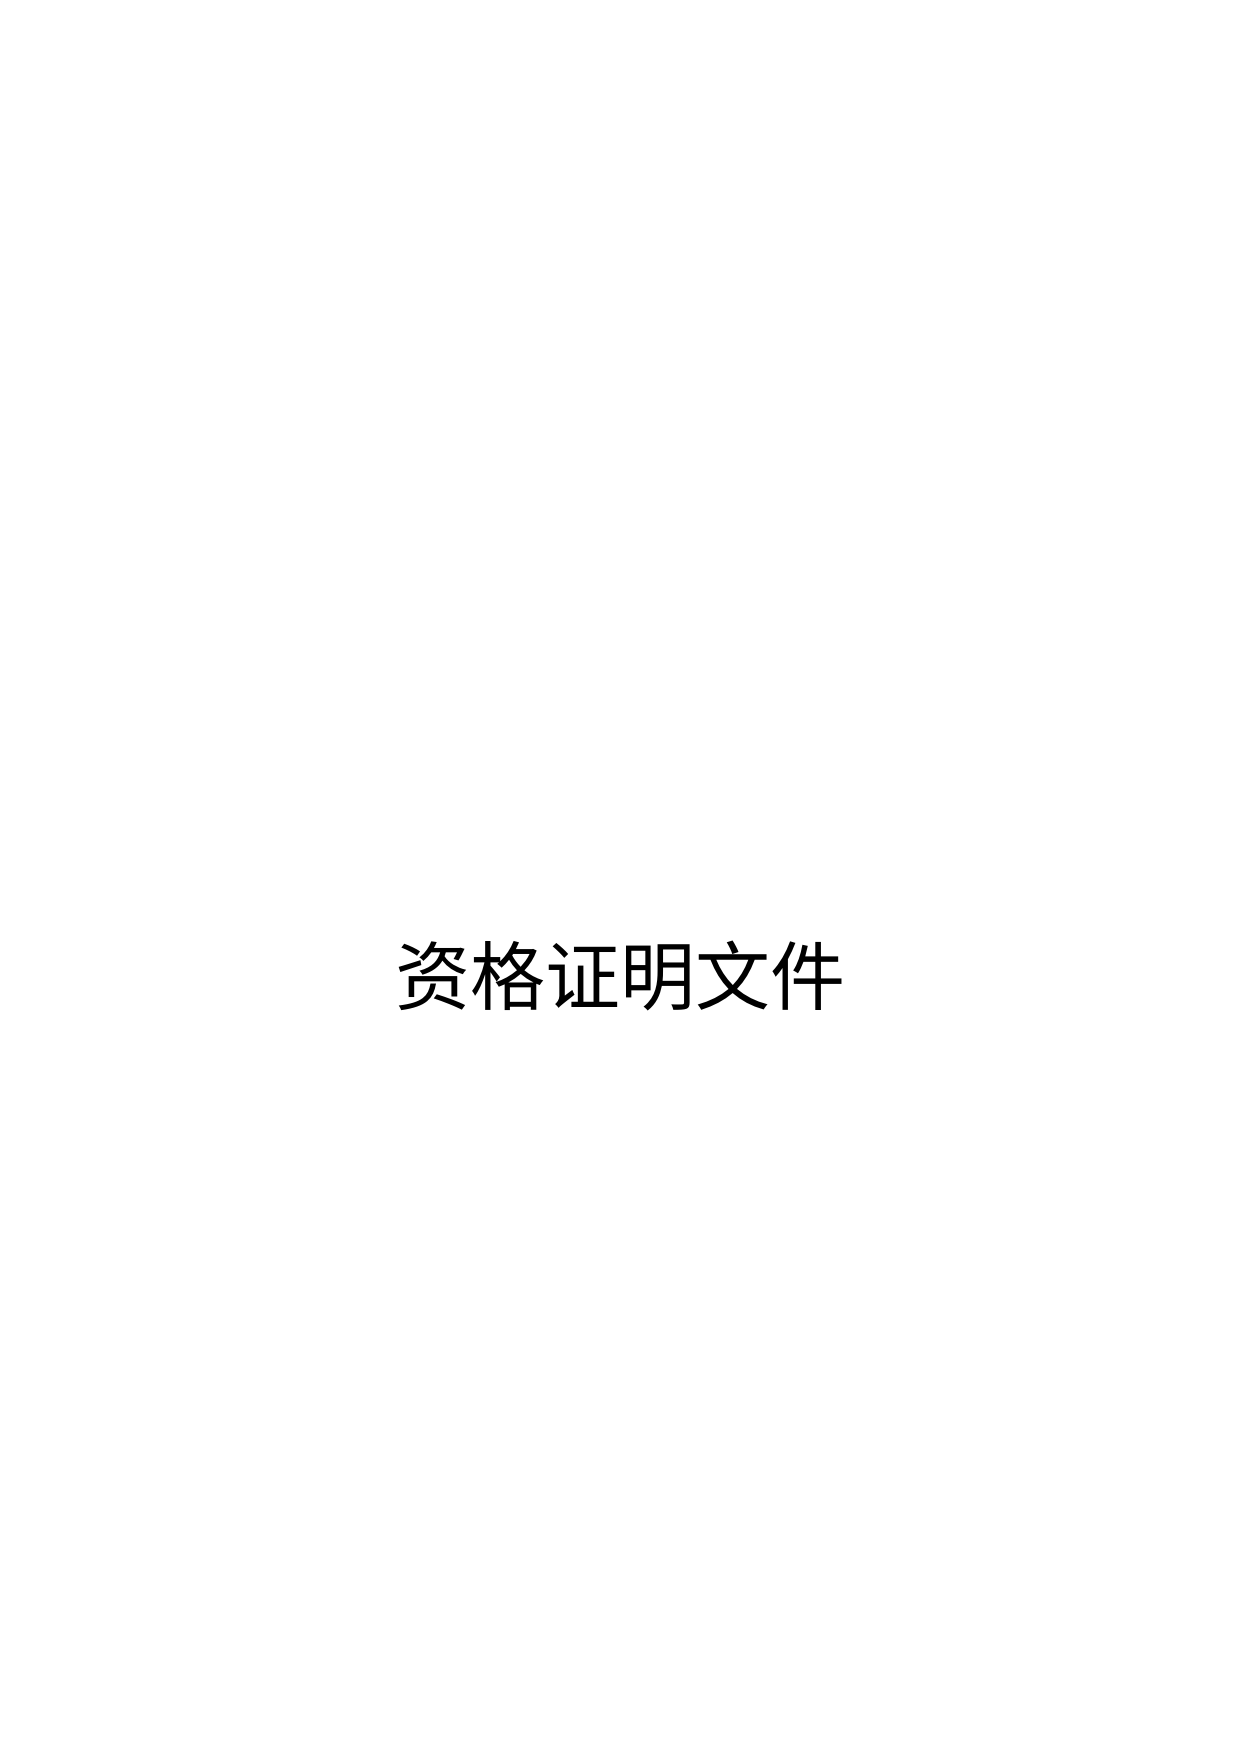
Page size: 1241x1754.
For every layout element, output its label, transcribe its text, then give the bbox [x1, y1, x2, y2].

text 资格证明文件 [187, 907, 1053, 1037]
